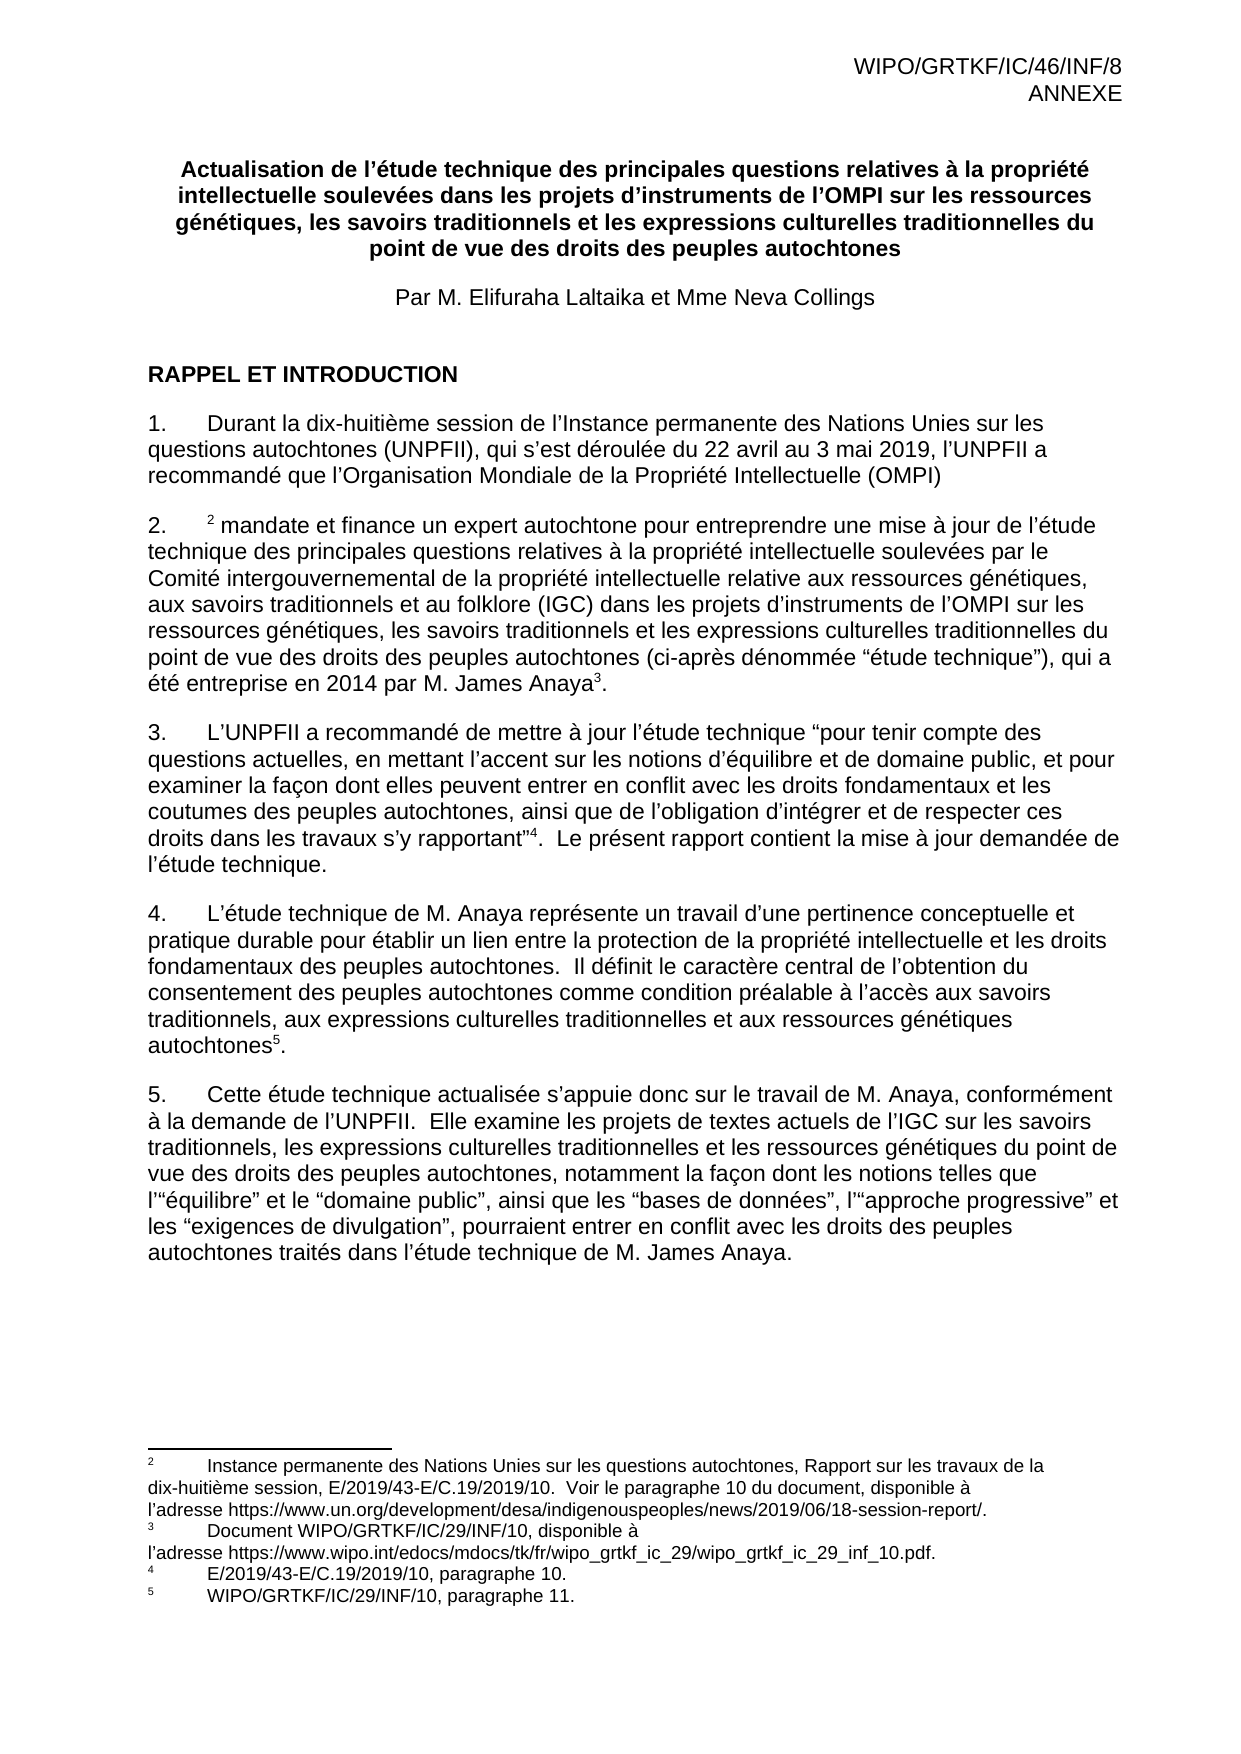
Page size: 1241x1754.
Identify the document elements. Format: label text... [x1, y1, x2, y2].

list Durant la dix-huitième session de l’Instance permanente des Nations Unies sur les questions autochtones (UNPFII), qui s’est déroulée du 22 avril au 3 mai 2019, l’UNPFII a recommandé que l’Organisation Mondiale de la Propriété Intellectuelle (OMPI) [148, 410, 1122, 489]
text L’UNPFII a recommandé de mettre à jour l’étude technique “pour tenir compte des questions actuelles, en mettant l’accent sur les notions d’équilibre et de domaine public, et pour examiner la façon dont elles peuvent entrer en conflit avec les droits fondamentaux et les coutumes des peuples autochtones, ainsi que de l’obligation d’intégrer et de respecter ces droits dans les travaux s’y rapportant”. Le présent rapport contient la mise à jour demandée de l’étude technique. [148, 719, 1122, 877]
list mandate et finance un expert autochtone pour entreprendre une mise à jour de l’étude technique des principales questions relatives à la propriété intellectuelle soulevées par le Comité intergouvernemental de la propriété intellectuelle relative aux ressources génétiques, aux savoirs traditionnels et au folklore (IGC) dans les projets d’instruments de l’OMPI sur les ressources génétiques, les savoirs traditionnels et les expressions culturelles traditionnelles du point de vue des droits des peuples autochtones (ci-après dénommée “étude technique”), qui a été entreprise en 2014 par M. James Anaya. [148, 512, 1122, 696]
text L’étude technique de M. Anaya représente un travail d’une pertinence conceptuelle et pratique durable pour établir un lien entre la protection de la propriété intellectuelle et les droits fondamentaux des peuples autochtones. Il définit le caractère central de l’obtention du consentement des peuples autochtones comme condition préalable à l’accès aux savoirs traditionnels, aux expressions culturelles traditionnelles et aux ressources génétiques autochtones. [148, 900, 1122, 1058]
text RAPPEL ET INTRODUCTION [148, 361, 1122, 387]
text Actualisation de l’étude technique des principales questions relatives à la propriété intellectuelle soulevées dans les projets d’instruments de l’OMPI sur les ressources génétiques, les savoirs traditionnels et les expressions culturelles traditionnelles du point de vue des droits des peuples autochtones [148, 156, 1122, 261]
text Par M. Elifuraha Laltaika et Mme Neva Collings [148, 284, 1122, 311]
text Cette étude technique actualisée s’appuie donc sur le travail de M. Anaya, conformément à la demande de l’UNPFII. Elle examine les projets de textes actuels de l’IGC sur les savoirs traditionnels, les expressions culturelles traditionnelles et les ressources génétiques du point de vue des droits des peuples autochtones, notamment la façon dont les notions telles que l’“équilibre” et le “domaine public”, ainsi que les “bases de données”, l’“approche progressive” et les “exigences de divulgation”, pourraient entrer en conflit avec les droits des peuples autochtones traités dans l’étude technique de M. James Anaya. [148, 1081, 1122, 1266]
